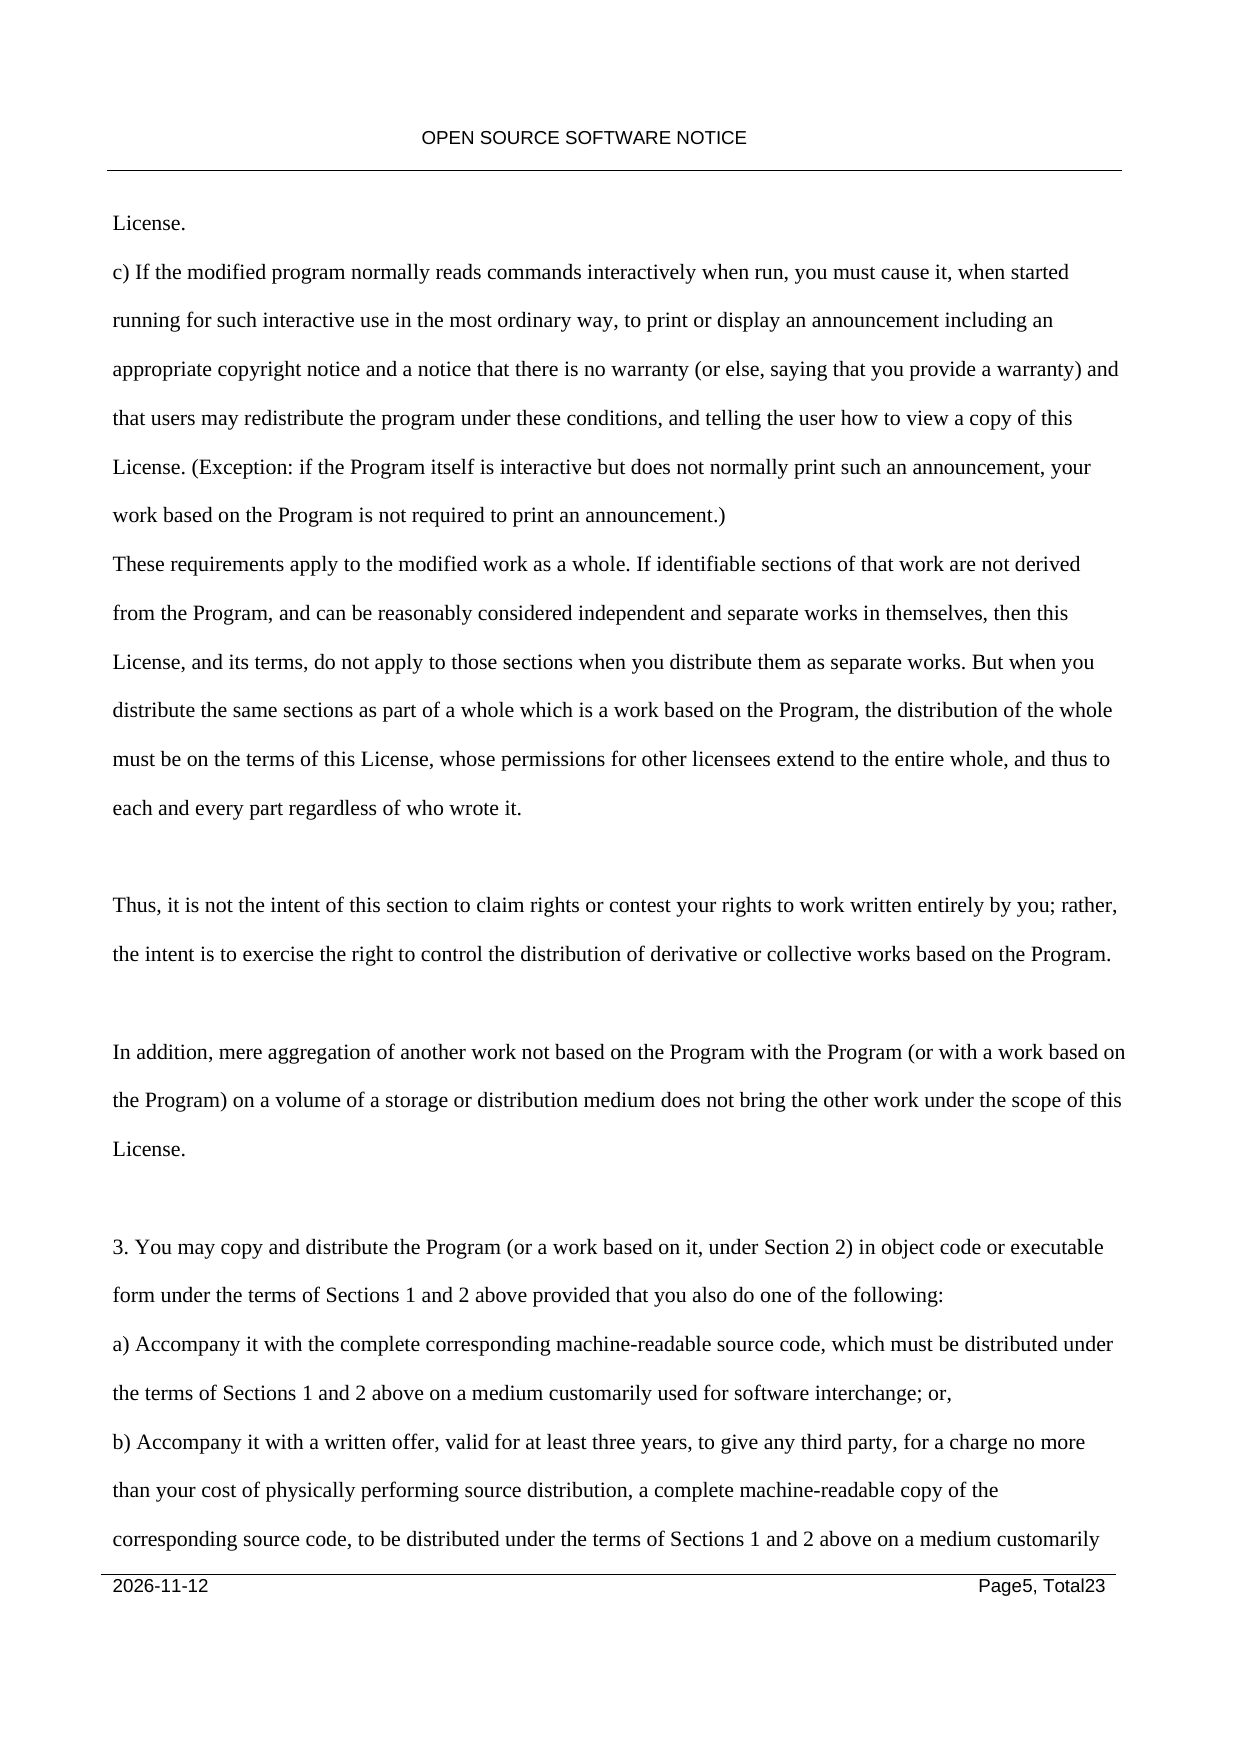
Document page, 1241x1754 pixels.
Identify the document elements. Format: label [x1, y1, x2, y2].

text [112, 206, 1128, 1555]
